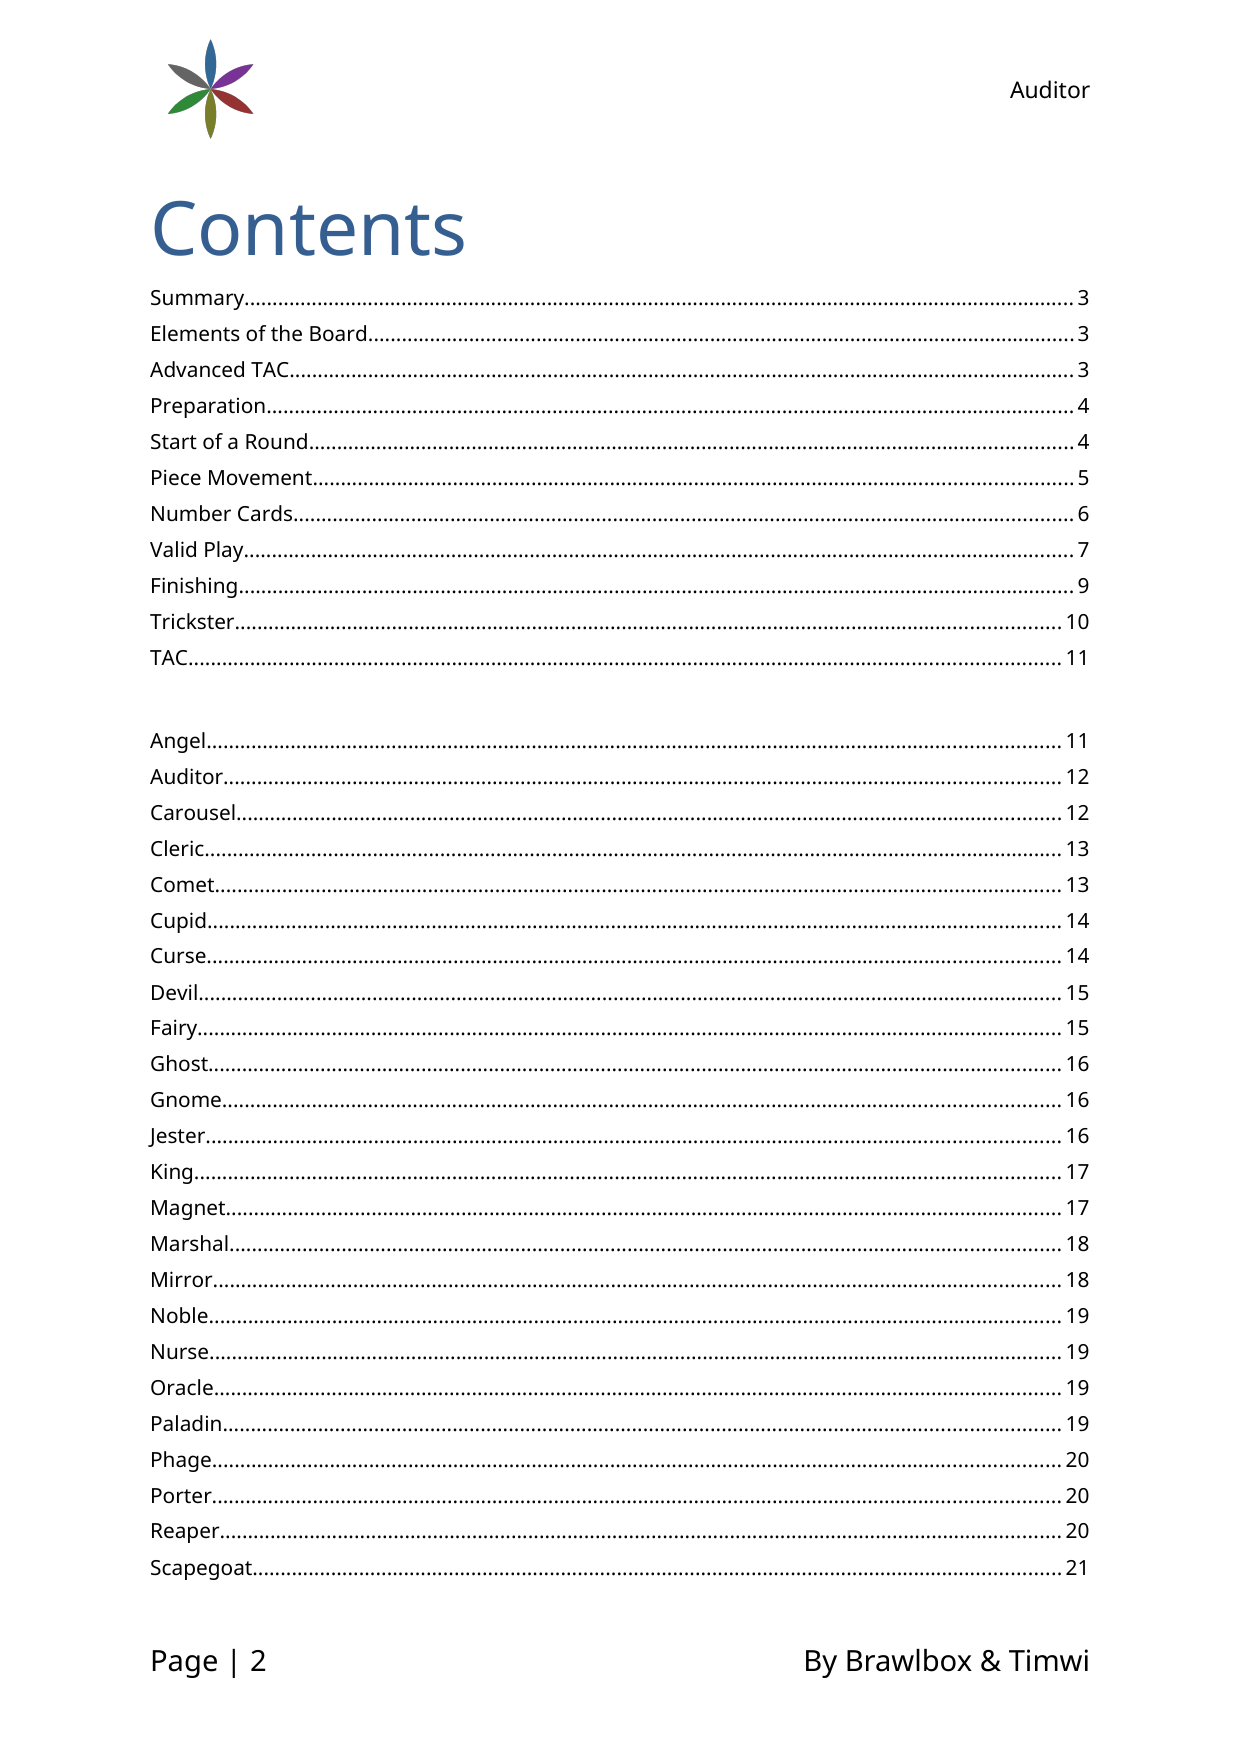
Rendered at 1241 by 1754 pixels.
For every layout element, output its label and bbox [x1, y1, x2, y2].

picture [162, 32, 260, 145]
